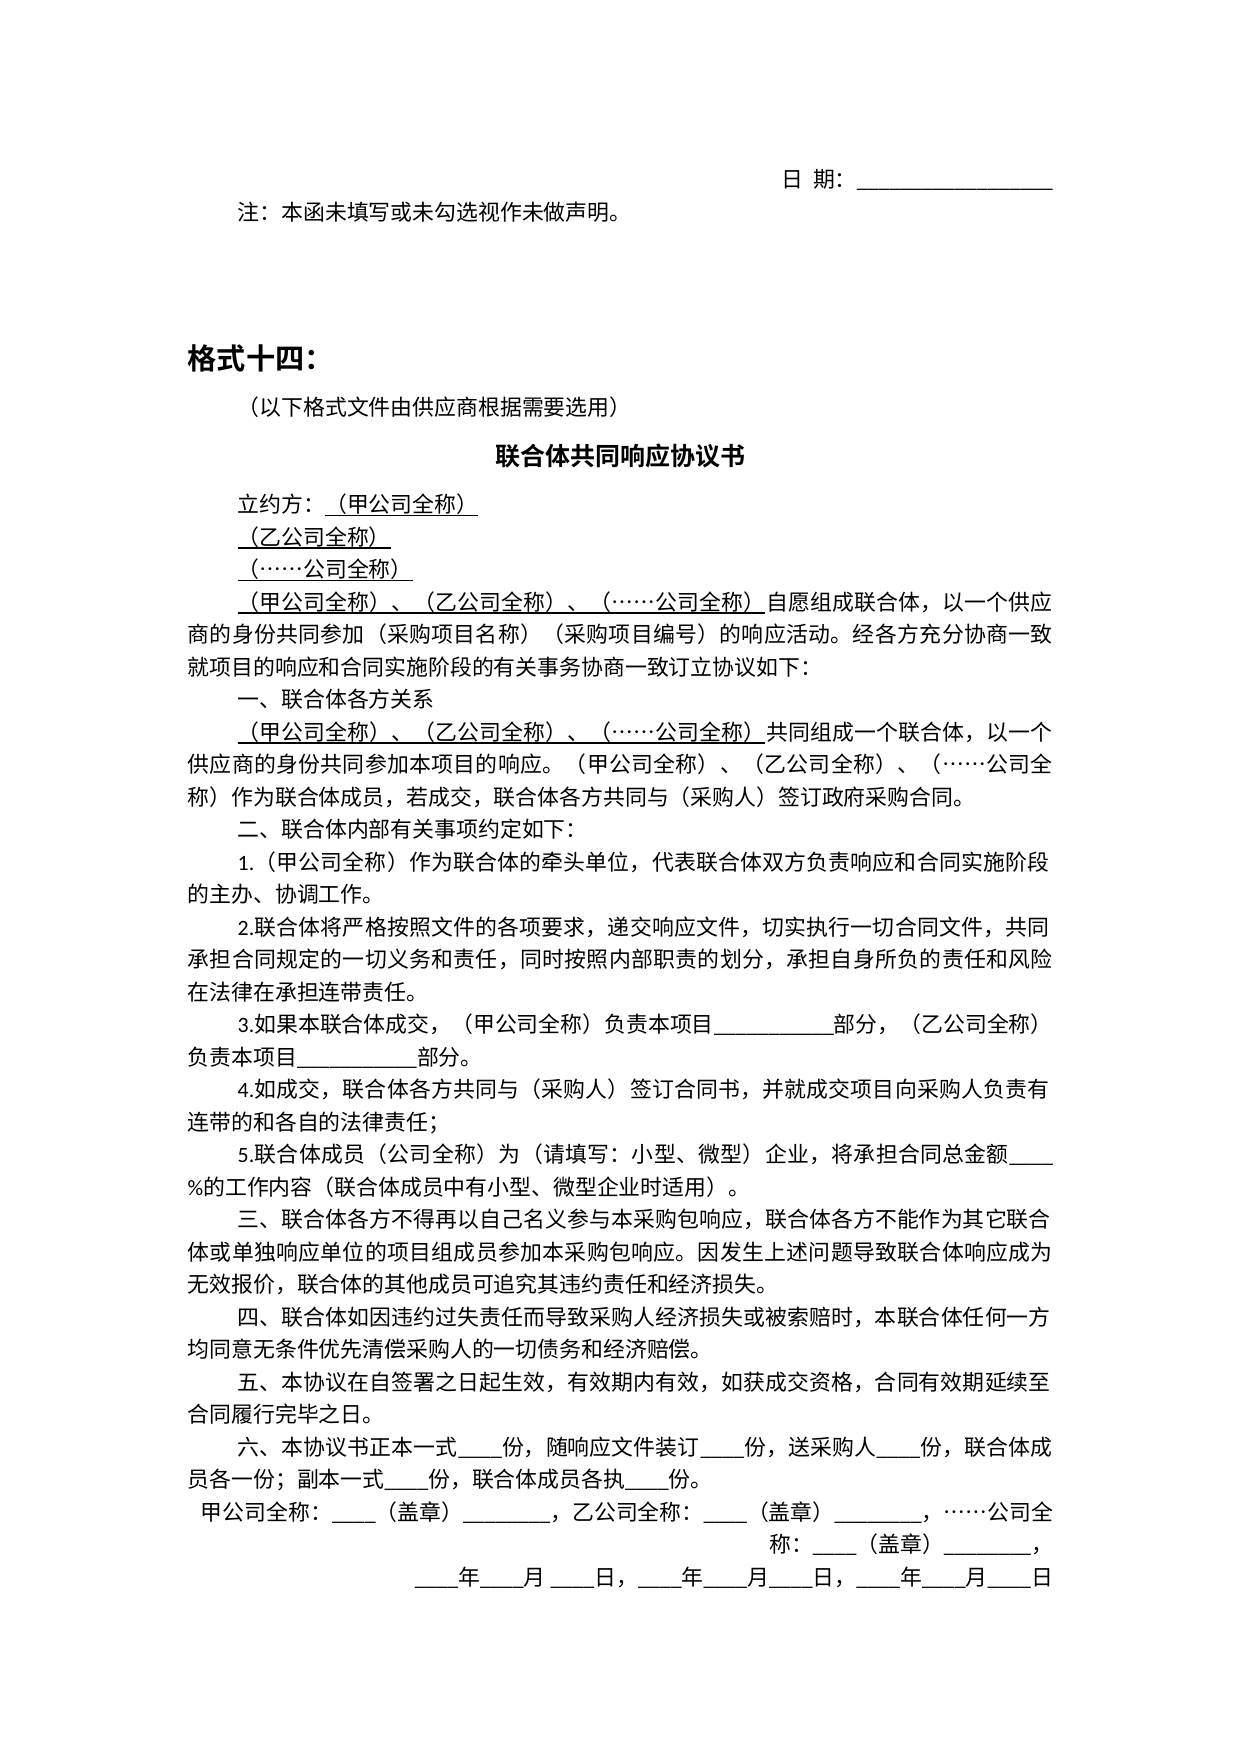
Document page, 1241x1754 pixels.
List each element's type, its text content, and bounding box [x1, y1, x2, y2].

text （乙公司全称） [187, 519, 1053, 552]
text 四、联合体如因违约过失责任而导致采购人经济损失或被索赔时，本联合体任何一方均同意无条件优先清偿采购人的一切债务和经济赔偿。 [187, 1299, 1053, 1364]
text 五、本协议在自签署之日起生效，有效期内有效，如获成交资格，合同有效期延续至合同履行完毕之日。 [187, 1364, 1053, 1429]
text 立约方：（甲公司全称） [187, 487, 1053, 519]
text ____年____月 ____日，____年____月____日，____年____月____日 [187, 1559, 1053, 1592]
text 二、联合体内部有关事项约定如下： [187, 812, 1053, 844]
text 日 期：__________________ [187, 162, 1053, 194]
text （以下格式文件由供应商根据需要选用） [187, 389, 1053, 422]
text 2.联合体将严格按照文件的各项要求，递交响应文件，切实执行一切合同文件，共同承担合同规定的一切义务和责任，同时按照内部职责的划分，承担自身所负的责任和风险，在法律在承担连带责任。 [187, 909, 1053, 1007]
text 三、联合体各方不得再以自己名义参与本采购包响应，联合体各方不能作为其它联合体或单独响应单位的项目组成员参加本采购包响应。因发生上述问题导致联合体响应成为无效报价，联合体的其他成员可追究其违约责任和经济损失。 [187, 1202, 1053, 1299]
text 5.联合体成员（公司全称）为（请填写：小型、微型）企业，将承担合同总金额____%的工作内容（联合体成员中有小型、微型企业时适用）。 [187, 1137, 1053, 1202]
text 一、联合体各方关系 [187, 682, 1053, 714]
text 4.如成交，联合体各方共同与（采购人）签订合同书，并就成交项目向采购人负责有连带的和各自的法律责任； [187, 1072, 1053, 1137]
text 格式十四： [187, 324, 1053, 389]
text 甲公司全称：____（盖章）________，乙公司全称：____（盖章）________，……公司全称：____（盖章）________， [187, 1494, 1053, 1559]
text （甲公司全称）、（乙公司全称）、（……公司全称）自愿组成联合体，以一个供应商的身份共同参加（采购项目名称）（采购项目编号）的响应活动。经各方充分协商一致，就项目的响应和合同实施阶段的有关事务协商一致订立协议如下： [187, 584, 1053, 682]
text 六、本协议书正本一式____份，随响应文件装订____份，送采购人____份，联合体成员各一份；副本一式____份，联合体成员各执____份。 [187, 1429, 1053, 1494]
text 3.如果本联合体成交，（甲公司全称）负责本项目___________部分，（乙公司全称）负责本项目___________部分。 [187, 1007, 1053, 1072]
text （……公司全称） [187, 552, 1053, 584]
text 注：本函未填写或未勾选视作未做声明。 [187, 194, 1053, 227]
text （甲公司全称）、（乙公司全称）、（……公司全称）共同组成一个联合体，以一个供应商的身份共同参加本项目的响应。（甲公司全称）、（乙公司全称）、（……公司全称）作为联合体成员，若成交，联合体各方共同与（采购人）签订政府采购合同。 [187, 714, 1053, 812]
text 1.（甲公司全称）作为联合体的牵头单位，代表联合体双方负责响应和合同实施阶段的主办、协调工作。 [187, 844, 1053, 909]
text 联合体共同响应协议书 [187, 422, 1053, 487]
